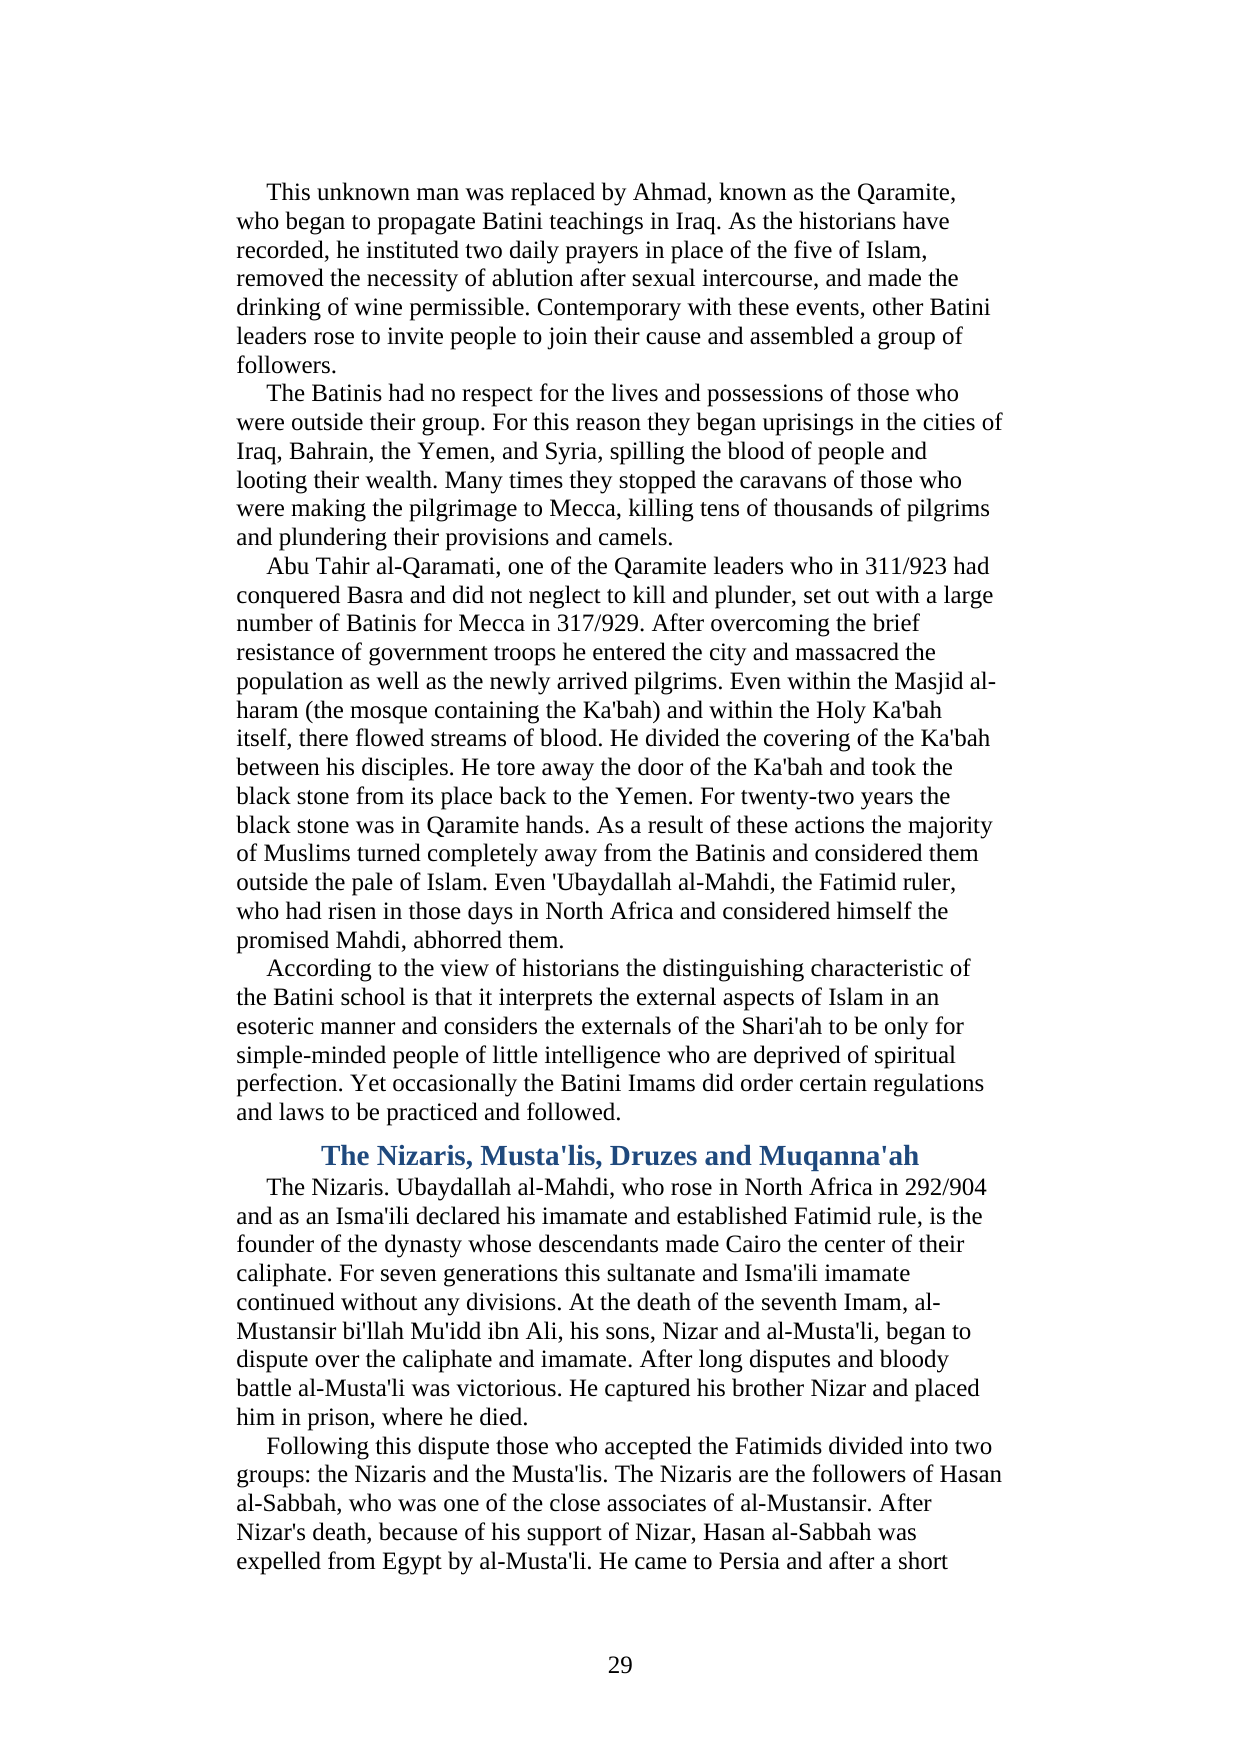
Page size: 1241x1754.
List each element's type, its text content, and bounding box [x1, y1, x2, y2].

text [236, 1431, 1004, 1574]
text This unknown man was replaced by Ahmad, known as the Qaramite, who began to propagate Batini teachings in Iraq. As the historians have recorded, he instituted two daily prayers in place of the five of Islam, removed the necessity of ablution after sexual intercourse, and made the drinking of wine permissible. Contemporary with these events, other Batini leaders rose to invite people to join their cause and assembled a group of followers. [236, 177, 1004, 378]
text Abu Tahir al-Qaramati, one of the Qaramite leaders who in 311/923 had conquered Basra and did not neglect to kill and plunder, set out with a large number of Batinis for Mecca in 317/929. After overcoming the brief resistance of government troops he entered the city and massacred the population as well as the newly arrived pilgrims. Even within the Masjid al-haram (the mosque containing the Ka'bah) and within the Holy Ka'bah itself, there flowed streams of blood. He divided the covering of the Ka'bah between his disciples. He tore away the door of the Ka'bah and took the black stone from its place back to the Yemen. For twenty-two years the black stone was in Qaramite hands. As a result of these actions the majority of Muslims turned completely away from the Batinis and considered them outside the pale of Islam. Even 'Ubaydallah al-Mahdi, the Fatimid ruler, who had risen in those days in North Africa and considered himself the promised Mahdi, abhorred them. [236, 551, 1004, 953]
text According to the view of historians the distinguishing characteristic of the Batini school is that it interprets the external aspects of Islam in an esoteric manner and considers the externals of the Shari'ah to be only for simple-minded people of little intelligence who are deprived of spiritual perfection. Yet occasionally the Batini Imams did order certain regulations and laws to be practiced and followed. [236, 953, 1004, 1126]
text The Nizaris. Ubaydallah al-Mahdi, who rose in North Africa in 292/904 and as an Isma'ili declared his imamate and established Fatimid rule, is the founder of the dynasty whose descendants made Cairo the center of their caliphate. For seven generations this sultanate and Isma'ili imamate continued without any divisions. At the death of the seventh Imam, al-Mustansir bi'llah Mu'idd ibn Ali, his sons, Nizar and al-Musta'li, began to dispute over the caliphate and imamate. After long disputes and bloody battle al-Musta'li was victorious. He captured his brother Nizar and placed him in prison, where he died. [236, 1172, 1004, 1431]
subtitle The Nizaris, Musta'lis, Druzes and Muqanna'ah [236, 1138, 1004, 1172]
text The Batinis had no respect for the lives and possessions of those who were outside their group. For this reason they began uprisings in the cities of Iraq, Bahrain, the Yemen, and Syria, spilling the blood of people and looting their wealth. Many times they stopped the caravans of those who were making the pilgrimage to Mecca, killing tens of thousands of pilgrims and plundering their provisions and camels. [236, 378, 1004, 551]
